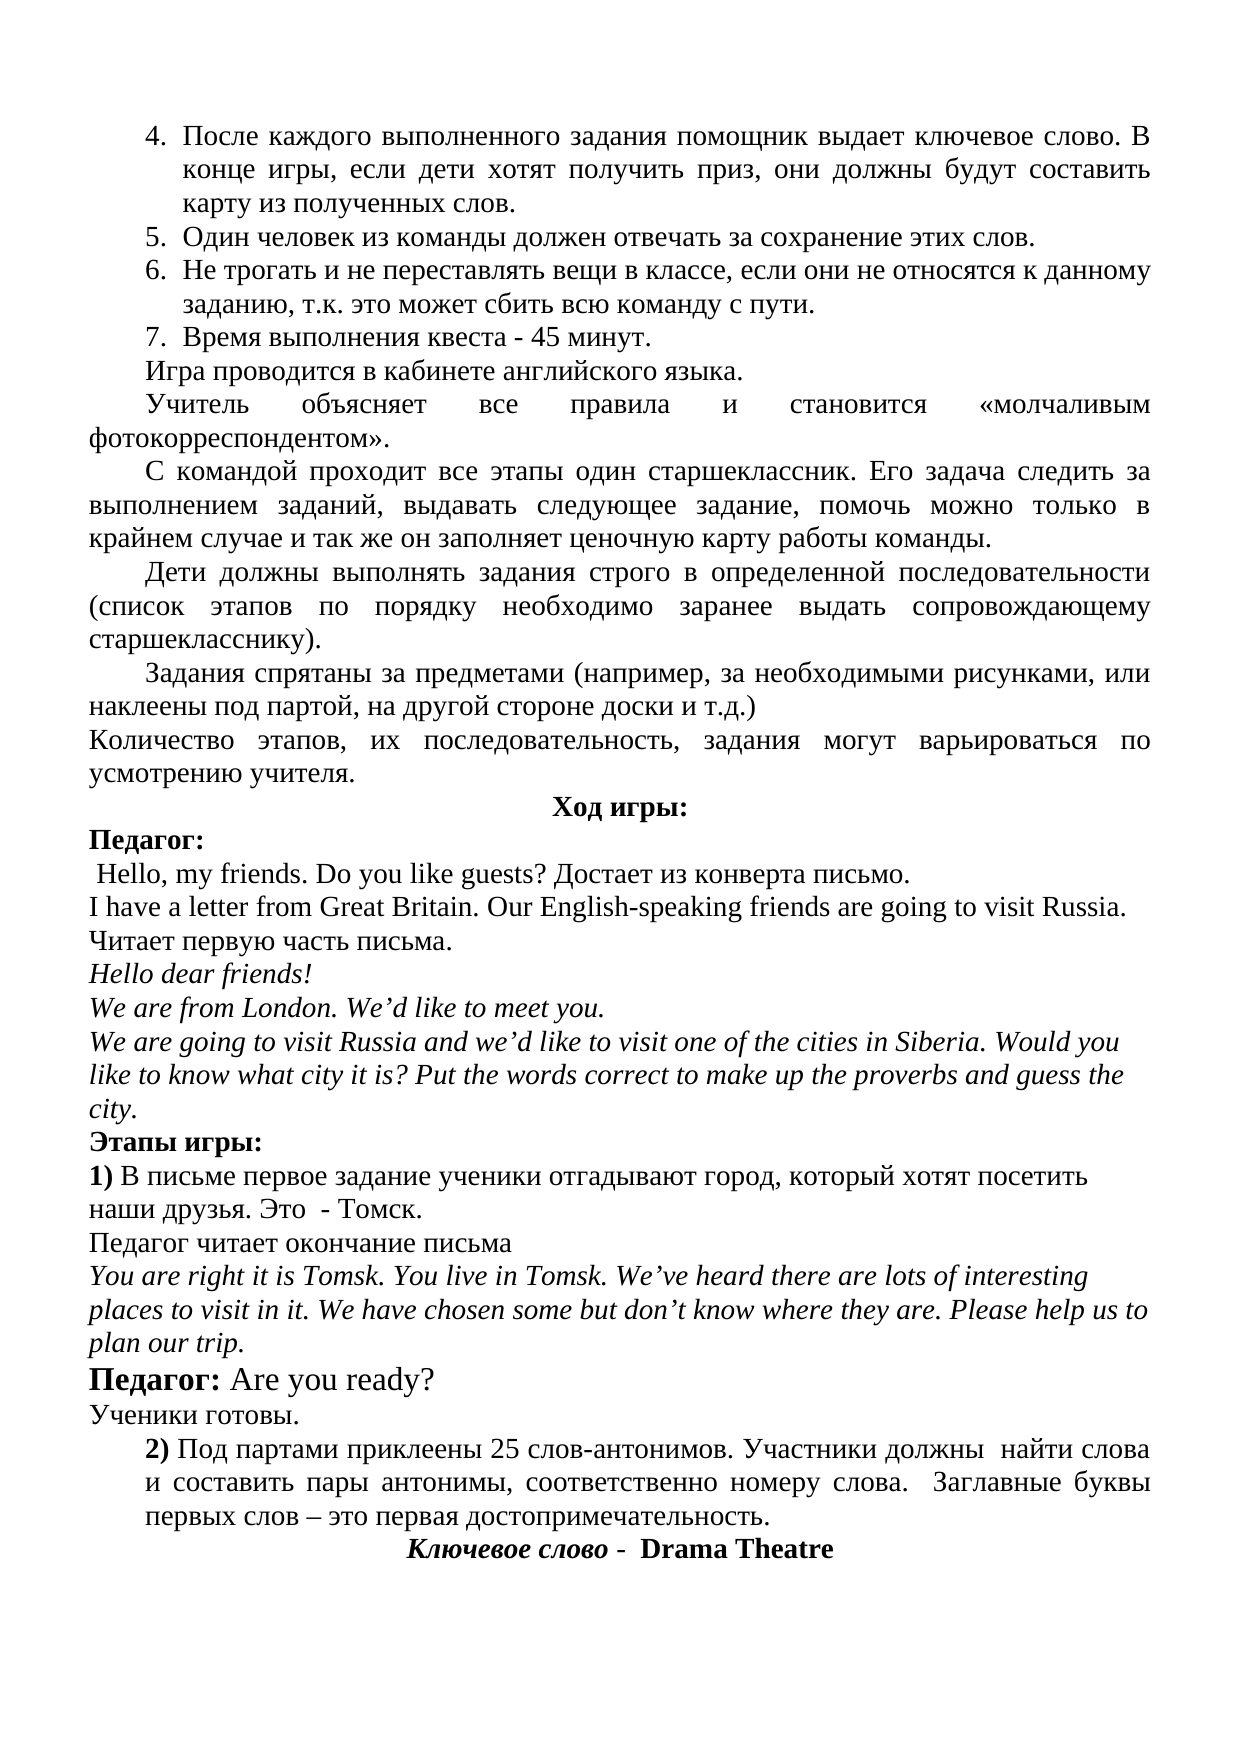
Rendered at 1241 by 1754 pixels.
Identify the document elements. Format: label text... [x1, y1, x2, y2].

text 2) Под партами приклеены 25 слов-антонимов. Участники должны найти слова и составить пары антонимы, соответственно номеру слова. Заглавные буквы первых слов – это первая достопримечательность. [145, 1431, 1152, 1532]
text Количество этапов, их последовательность, задания могут варьироваться по усмотрению учителя. [89, 722, 1152, 789]
text Ученики готовы. [89, 1397, 1152, 1431]
text Задания спрятаны за предметами (например, за необходимыми рисунками, или наклеены под партой, на другой стороне доски и т.д.) [89, 655, 1152, 722]
text Hello, my friends. Do you like guests? Достает из конверта письмо. [89, 856, 1152, 889]
text I have a letter from Great Britain. Our English-speaking friends are going to visit Russia. Читает первую часть письма. [89, 889, 1152, 957]
list Время выполнения квеста - 45 минут. [145, 319, 1152, 353]
text Учитель объясняет все правила и становится «молчаливым фотокорреспондентом». [89, 386, 1152, 453]
text Педагог: Are you ready? [89, 1359, 1152, 1397]
text You are right it is Tomsk. You live in Tomsk. We’ve heard there are lots of interesting places to visit in it. We have chosen some but don’t know where they are. Please help us to plan our trip. [89, 1258, 1152, 1359]
text Hello dear friends! [89, 957, 1152, 990]
text Педагог читает окончание письма [89, 1225, 1152, 1258]
text Педагог: [89, 822, 1152, 856]
text Дети должны выполнять задания строго в определенной последовательности (список этапов по порядку необходимо заранее выдать сопровождающему старшекласснику). [89, 554, 1152, 655]
list Один человек из команды должен отвечать за сохранение этих слов. [145, 219, 1152, 252]
text Ключевое слово - Drama Theatre [89, 1532, 1152, 1565]
text Этапы игры: [89, 1124, 1152, 1158]
text 1) В письме первое задание ученики отгадывают город, который хотят посетить наши друзья. Это - Томск. [89, 1158, 1152, 1225]
text We are from London. We’d like to meet you. [89, 990, 1152, 1024]
list После каждого выполненного задания помощник выдает ключевое слово. В конце игры, если дети хотят получить приз, они должны будут составить карту из полученных слов. [145, 118, 1152, 219]
text We are going to visit Russia and we’d like to visit one of the cities in Siberia. Would you like to know what city it is? Put the words correct to make up the proverbs and guess the city. [89, 1024, 1152, 1124]
text Игра проводится в кабинете английского языка. [89, 353, 1152, 386]
text С командой проходит все этапы один старшеклассник. Его задача следить за выполнением заданий, выдавать следующее задание, помочь можно только в крайнем случае и так же он заполняет ценочную карту работы команды. [89, 453, 1152, 554]
text Ход игры: [89, 789, 1152, 822]
list Не трогать и не переставлять вещи в классе, если они не относятся к данному заданию, т.к. это может сбить всю команду с пути. [145, 252, 1152, 319]
